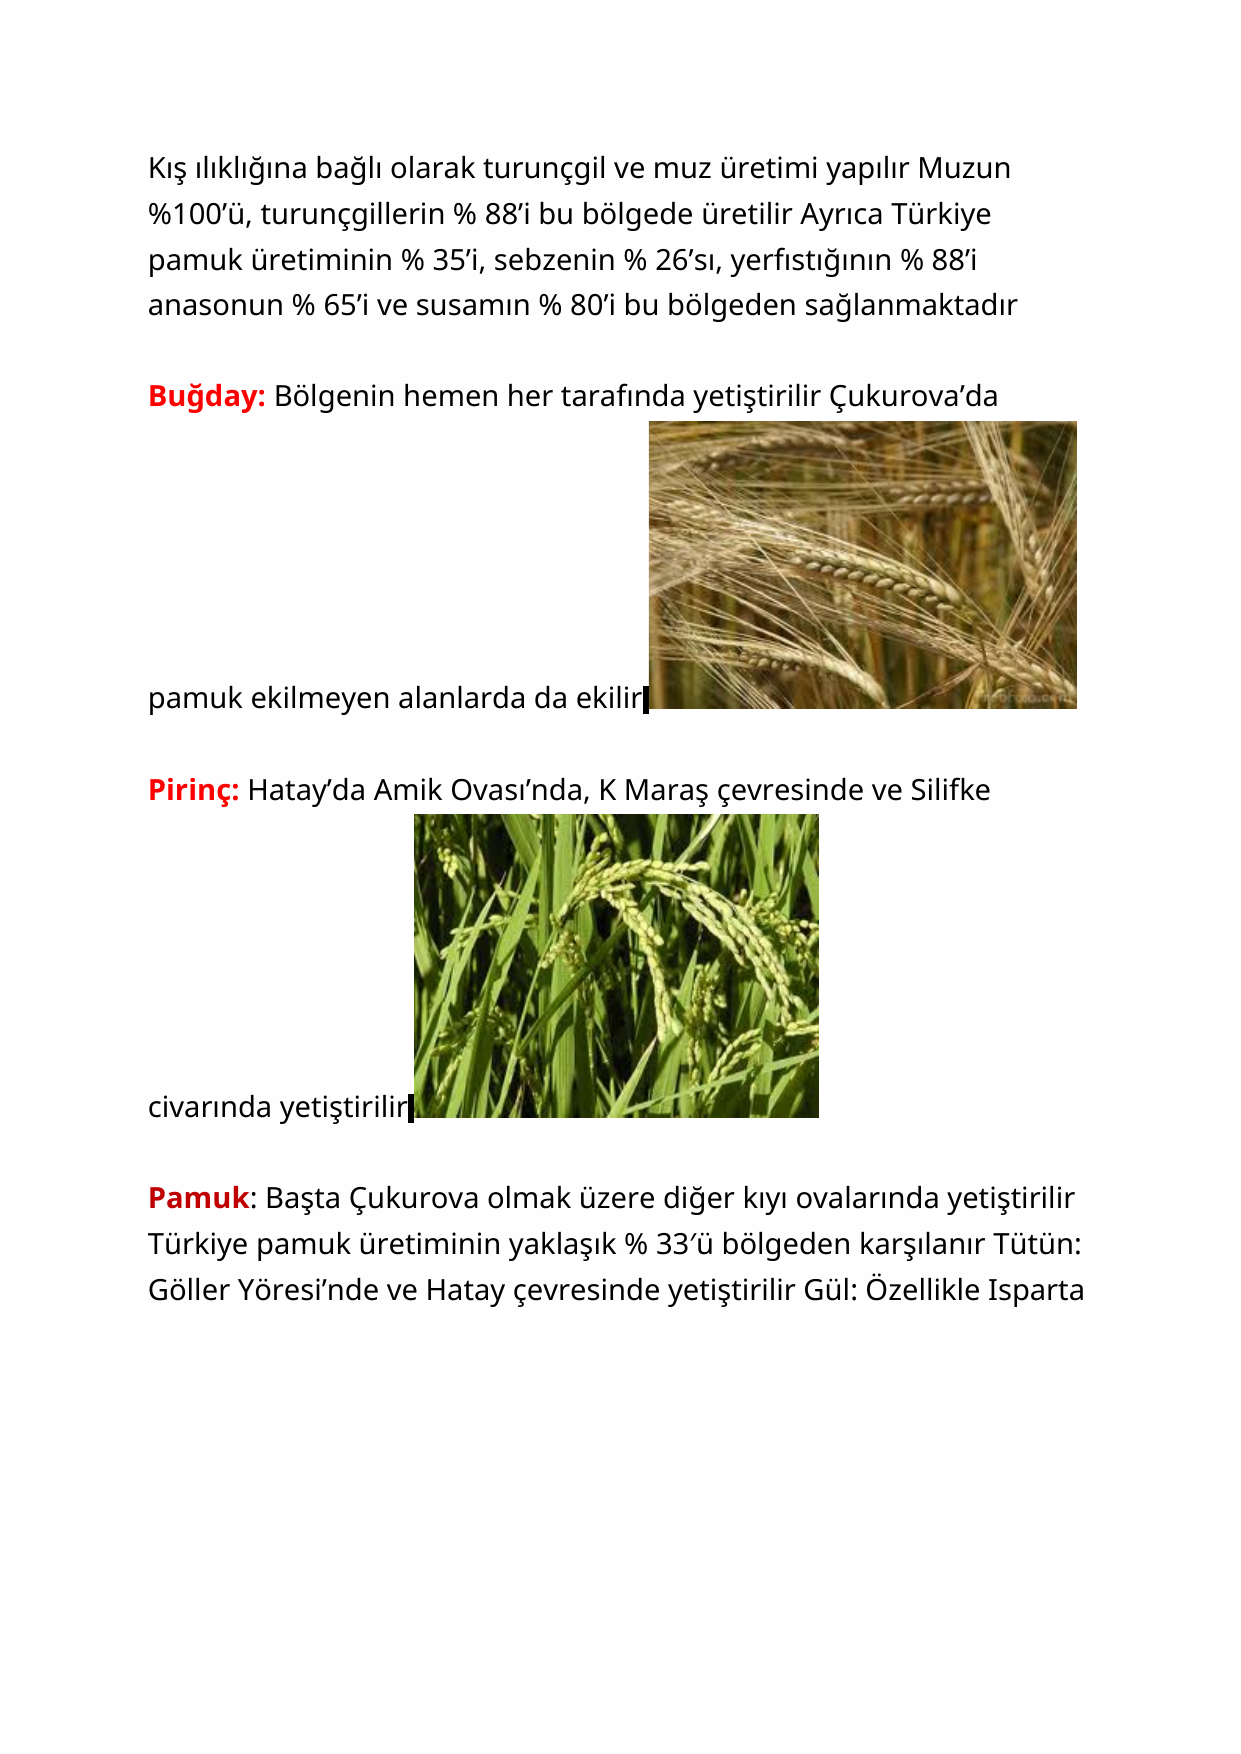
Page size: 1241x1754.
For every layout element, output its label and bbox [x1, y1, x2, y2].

picture [414, 814, 819, 1118]
picture [648, 421, 1077, 709]
text [148, 148, 1093, 1309]
